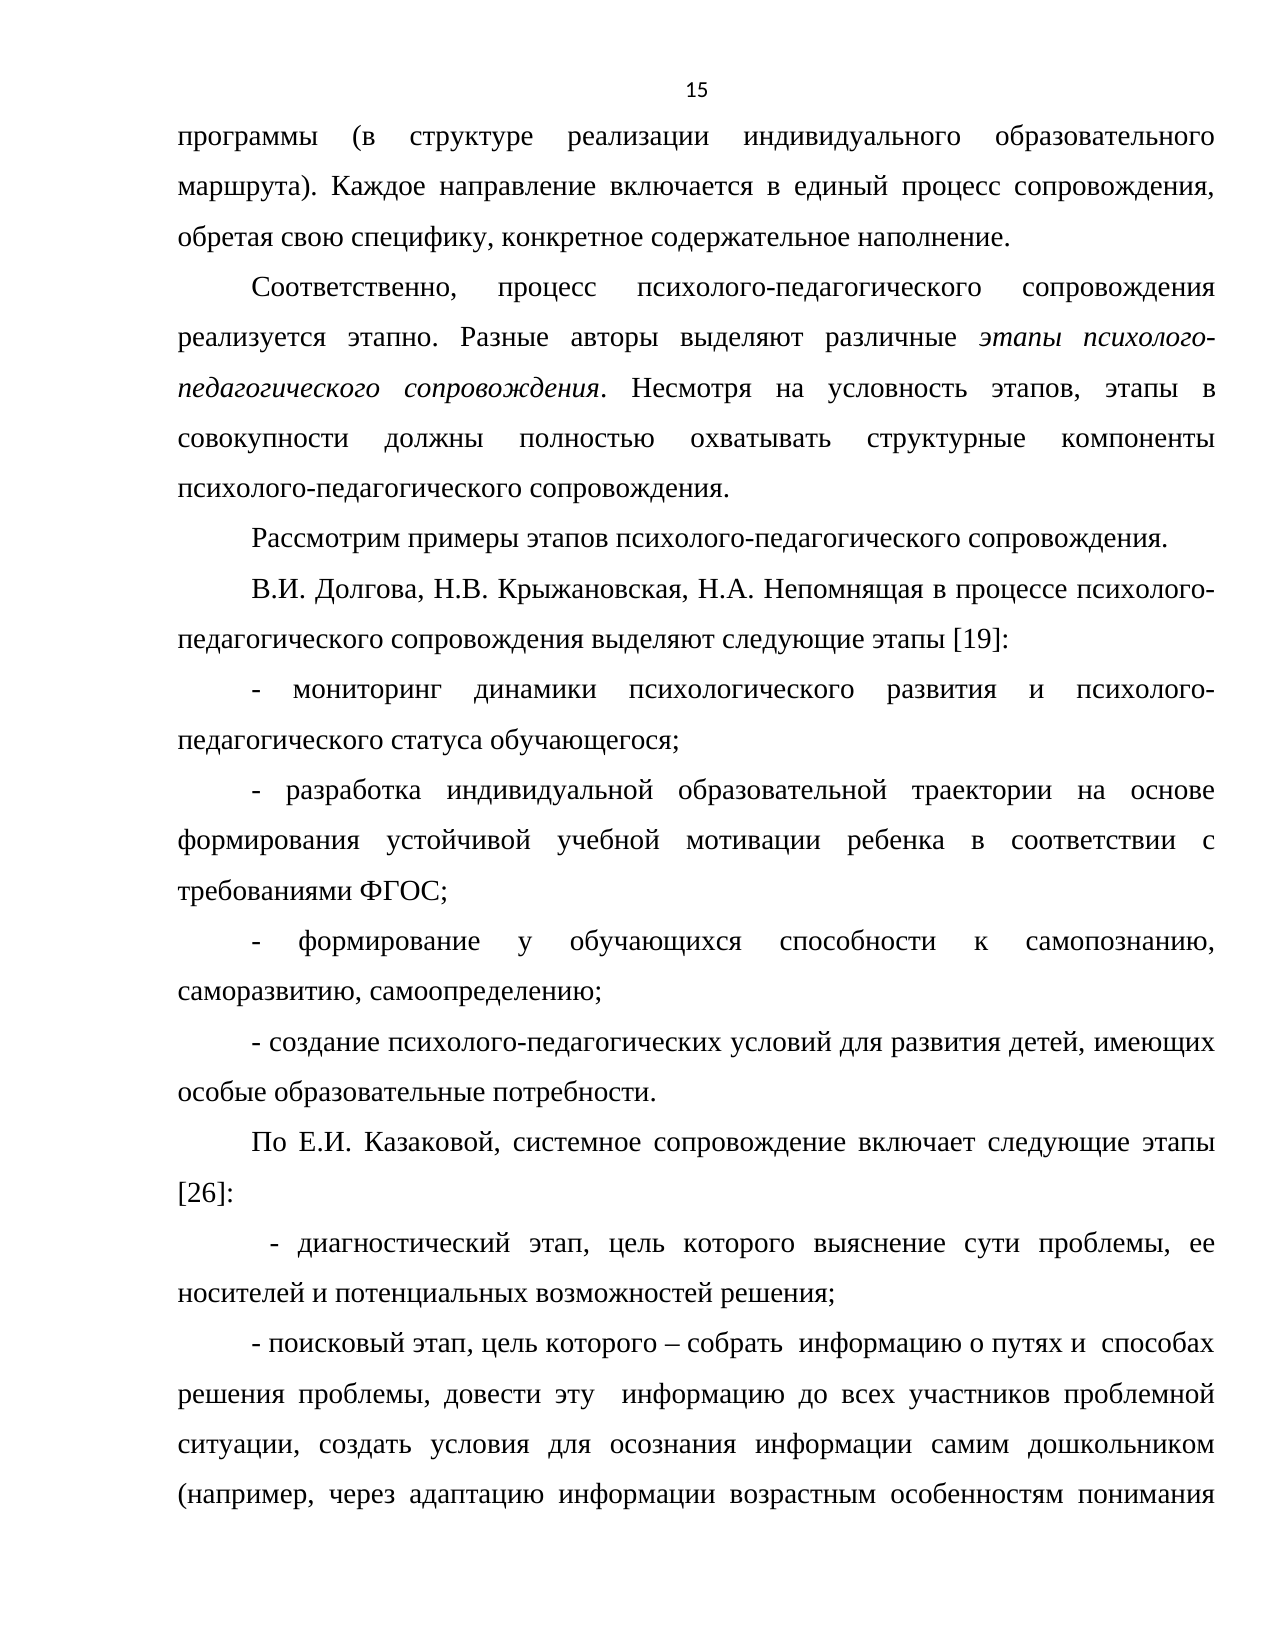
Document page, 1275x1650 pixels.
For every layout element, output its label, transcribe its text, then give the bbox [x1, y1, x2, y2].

text - диагностический этап, цель которого выяснение сути проблемы, ее носителей и потенциальных возможностей решения; [177, 1225, 1216, 1309]
text Соответственно, процесс психолого-педагогического сопровождения реализуется этапно. Разные авторы выделяют различные этапы психолого-педагогического сопровождения. Несмотря на условность этапов, этапы в совокупности должны полностью охватывать структурные компоненты психолого-педагогического сопровождения. [177, 269, 1216, 504]
text - формирование у обучающихся способности к самопознанию, саморазвитию, самоопределению; [177, 923, 1216, 1007]
text В.И. Долгова, Н.В. Крыжановская, Н.А. Непомнящая в процессе психолого-педагогического сопровождения выделяют следующие этапы [19]: [177, 571, 1216, 655]
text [177, 118, 1216, 252]
text По Е.И. Казаковой, системное сопровождение включает следующие этапы [26]: [177, 1124, 1216, 1208]
text - мониторинг динамики психологического развития и психолого-педагогического статуса обучающегося; [177, 672, 1216, 755]
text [177, 1326, 1216, 1510]
text - создание психолого-педагогических условий для развития детей, имеющих особые образовательные потребности. [177, 1024, 1216, 1108]
text Рассмотрим примеры этапов психолого-педагогического сопровождения. [177, 521, 1216, 554]
text - разработка индивидуальной образовательной траектории на основе формирования устойчивой учебной мотивации ребенка в соответствии с требованиями ФГОС; [177, 772, 1216, 906]
